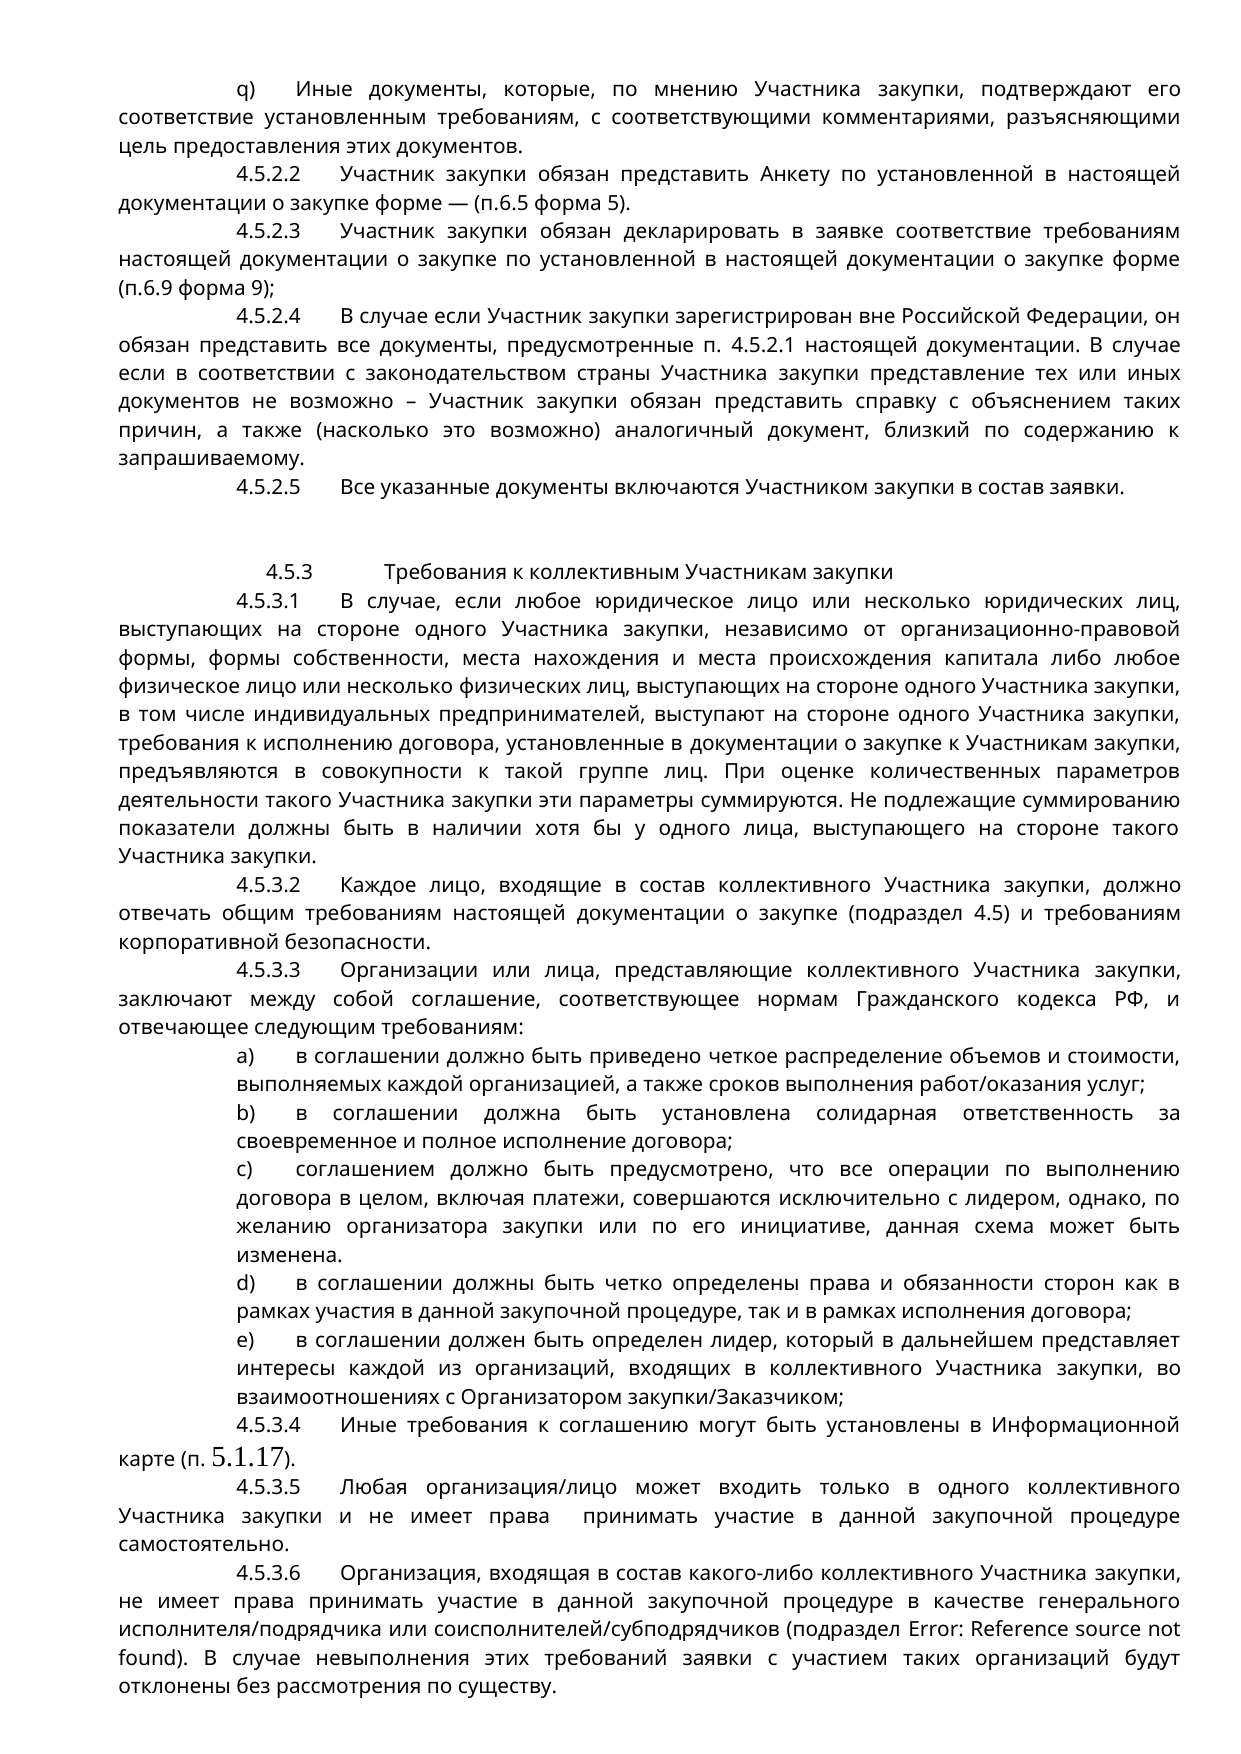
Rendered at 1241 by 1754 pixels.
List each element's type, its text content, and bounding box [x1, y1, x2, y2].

list Любая организация/лицо может входить только в одного коллективного Участника закупки и не имеет права принимать участие в данной закупочной процедуре самостоятельно. [118, 1472, 1181, 1558]
list в соглашении должен быть определен лидер, который в дальнейшем представляет интересы каждой из организаций, входящих в коллективного Участника закупки, во взаимоотношениях с Организатором закупки/Заказчиком; [236, 1325, 1181, 1410]
list Все указанные документы включаются Участником закупки в состав заявки. [118, 472, 1181, 500]
list в соглашении должны быть четко определены права и обязанности сторон как в рамках участия в данной закупочной процедуре, так и в рамках исполнения договора; [236, 1268, 1181, 1325]
list Участник закупки обязан представить Анкету по установленной в настоящей документации о закупке форме — (п.6.5 форма 5). [118, 159, 1181, 216]
list в соглашении должно быть приведено четкое распределение объемов и стоимости, выполняемых каждой организацией, а также сроков выполнения работ/оказания услуг; [236, 1041, 1181, 1098]
list Организации или лица, представляющие коллективного Участника закупки, заключают между собой соглашение, соответствующее нормам Гражданского кодекса РФ, и отвечающее следующим требованиям: [118, 955, 1181, 1041]
list Иные требования к соглашению могут быть установлены в Информационной карте (п. 5.1.18). [118, 1410, 1181, 1472]
list Участник закупки обязан декларировать в заявке соответствие требованиям настоящей документации о закупке по установленной в настоящей документации о закупке форме (п.6.9 форма 9); [118, 216, 1181, 301]
list Иные документы, которые, по мнению Участника закупки, подтверждают его соответствие установленным требованиям, с соответствующими комментариями, разъясняющими цель предоставления этих документов. [118, 74, 1181, 159]
list Требования к коллективным Участникам закупки [266, 557, 1181, 586]
list В случае, если любое юридическое лицо или несколько юридических лиц, выступающих на стороне одного Участника закупки, независимо от организационно-правовой формы, формы собственности, места нахождения и места происхождения капитала либо любое физическое лицо или несколько физических лиц, выступающих на стороне одного Участника закупки, в том числе индивидуальных предпринимателей, выступают на стороне одного Участника закупки, требования к исполнению договора, установленные в документации о закупке к Участникам закупки, предъявляются в совокупности к такой группе лиц. При оценке количественных параметров деятельности такого Участника закупки эти параметры суммируются. Не подлежащие суммированию показатели должны быть в наличии хотя бы у одного лица, выступающего на стороне такого Участника закупки. [118, 586, 1181, 870]
list В случае если Участник закупки зарегистрирован вне Российской Федерации, он обязан представить все документы, предусмотренные п. 4.5.2.1 настоящей документации. В случае если в соответствии с законодательством страны Участника закупки представление тех или иных документов не возможно – Участник закупки обязан представить справку с объяснением таких причин, а также (насколько это возможно) аналогичный документ, близкий по содержанию к запрашиваемому. [118, 301, 1181, 472]
list в соглашении должна быть установлена солидарная ответственность за своевременное и полное исполнение договора; [236, 1098, 1181, 1154]
list соглашением должно быть предусмотрено, что все операции по выполнению договора в целом, включая платежи, совершаются исключительно с лидером, однако, по желанию организатора закупки или по его инициативе, данная схема может быть изменена. [236, 1154, 1181, 1268]
list Каждое лицо, входящие в состав коллективного Участника закупки, должно отвечать общим требованиям настоящей документации о закупке (подраздел 4.5) и требованиям корпоративной безопасности. [118, 870, 1181, 955]
